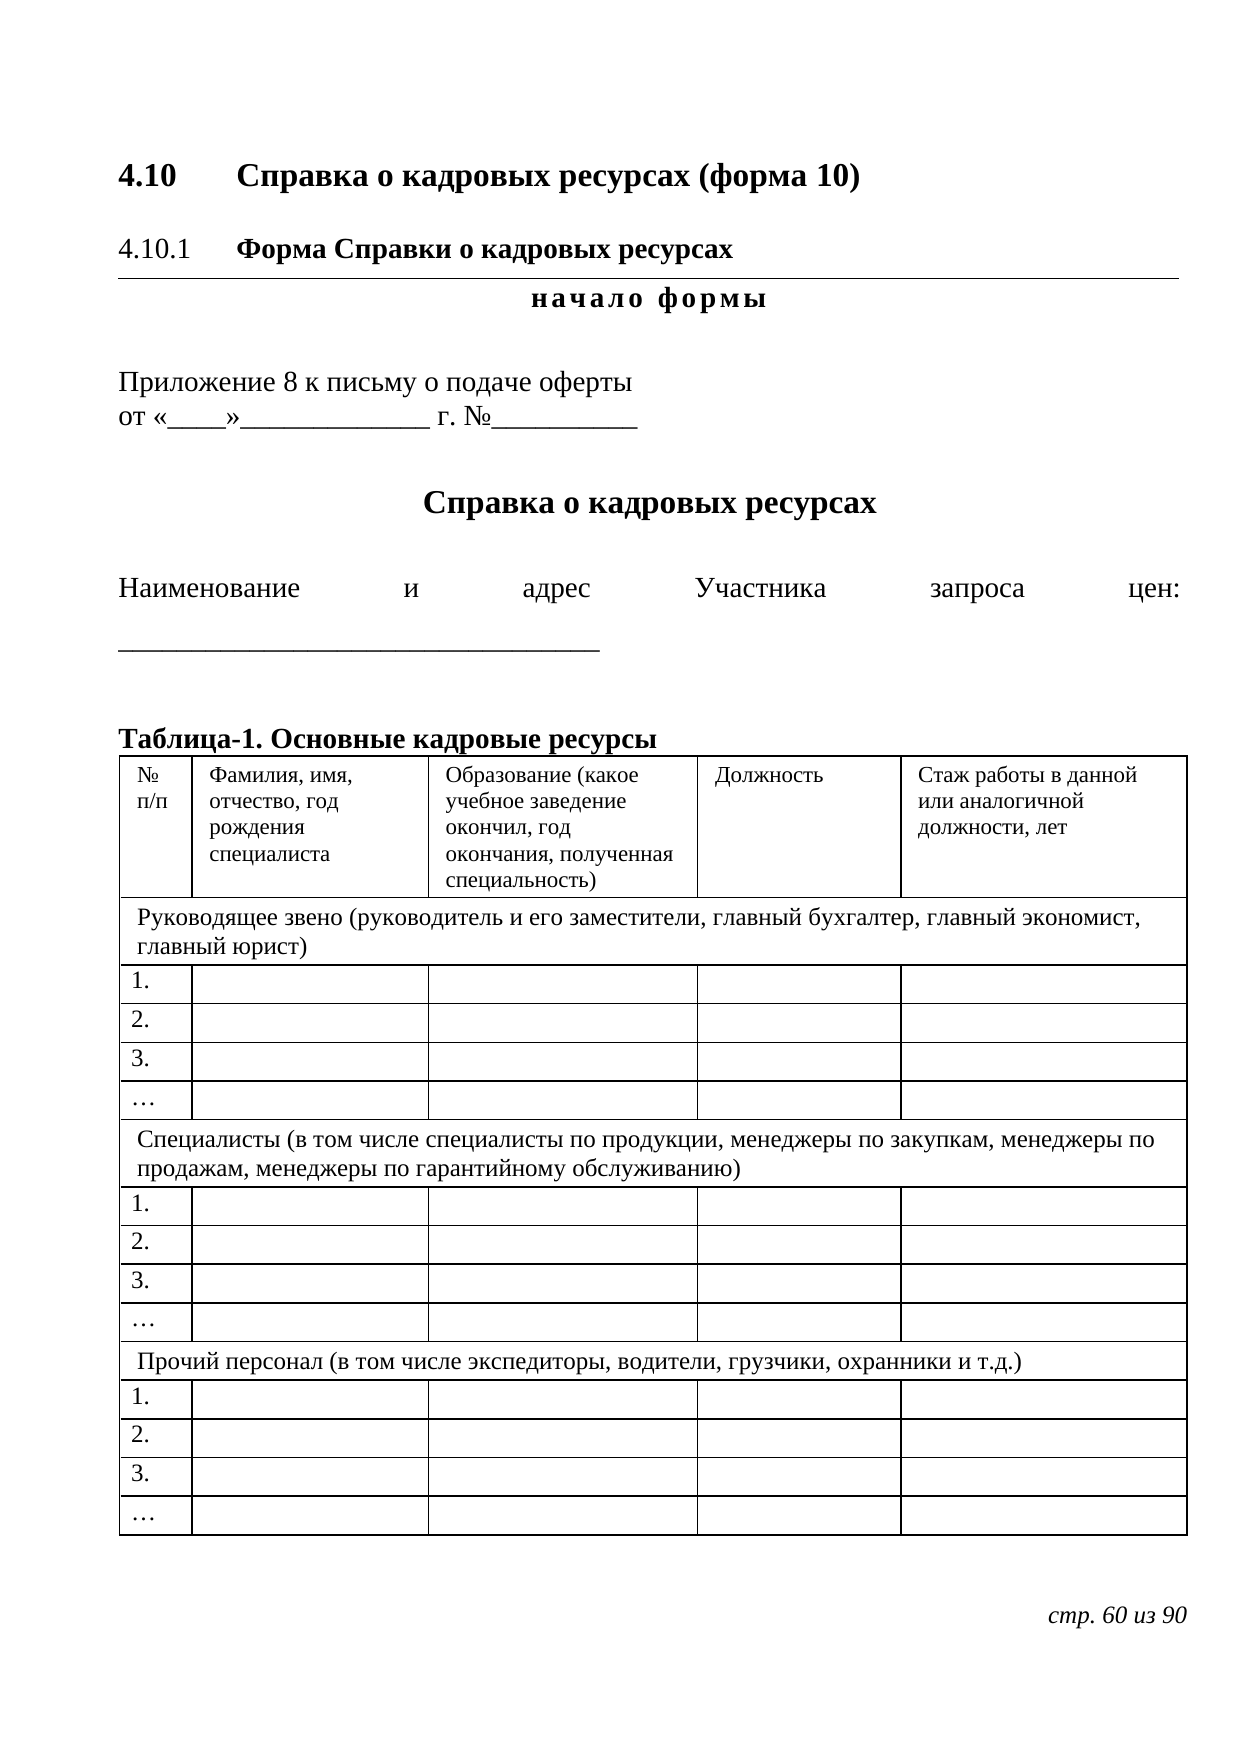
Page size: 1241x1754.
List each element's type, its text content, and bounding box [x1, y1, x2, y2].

text Форма Справки о кадровых ресурсах [118, 231, 1181, 265]
text Справка о кадровых ресурсах [118, 482, 1181, 520]
table_header Стаж работы в данной или аналогичной должности, лет [902, 757, 1186, 897]
table_cell [193, 1043, 428, 1080]
table_cell … [120, 1081, 191, 1119]
text начало формы [118, 279, 1179, 314]
subtitle Справка о кадровых ресурсах (форма ) [118, 156, 1181, 194]
table_cell Специалисты (в том числе специалисты по продукции, менеджеры по закупкам, менеджеры по продажам, менеджеры по гарантийному обслуживанию) [120, 1120, 1186, 1186]
table_cell [193, 1497, 428, 1534]
table_cell … [120, 1496, 191, 1534]
text Наименование и адрес Участника запроса цен: _________________________________ [118, 571, 1181, 654]
table_cell [698, 1265, 900, 1302]
table_cell [193, 966, 428, 1003]
table_cell [120, 1264, 191, 1302]
table_cell [429, 1265, 697, 1302]
table_cell [429, 1082, 697, 1119]
table_cell [193, 1188, 428, 1225]
table_cell [698, 966, 900, 1003]
table_cell [698, 1226, 900, 1263]
table_cell [902, 1420, 1186, 1457]
table_cell Прочий персонал (в том числе экспедиторы, водители, грузчики, охранники и т.д.) [120, 1342, 1186, 1379]
table_cell Руководящее звено (руководитель и его заместители, главный бухгалтер, главный экономист, главный юрист) [120, 898, 1186, 964]
table_cell [902, 1043, 1186, 1080]
table_cell [120, 1226, 191, 1263]
table_cell [698, 1004, 900, 1041]
table_cell [698, 1188, 900, 1225]
table_cell [429, 1043, 697, 1080]
table_cell [429, 966, 697, 1003]
table_cell [902, 1381, 1186, 1418]
table_cell [120, 1419, 191, 1457]
table_cell [429, 1188, 697, 1225]
table_cell [902, 1082, 1186, 1119]
text Приложение к письму о подаче оферты от «____»_____________ г. №__________ [118, 364, 1181, 432]
table_header Должность [698, 757, 900, 897]
table_cell [120, 1004, 191, 1041]
table_cell [193, 1304, 428, 1341]
table_cell [698, 1458, 900, 1495]
table_cell [193, 1458, 428, 1495]
table_cell [698, 1497, 900, 1534]
table_cell [193, 1226, 428, 1263]
table_cell [698, 1082, 900, 1119]
table_cell [429, 1226, 697, 1263]
table_cell [698, 1381, 900, 1418]
table_cell [193, 1420, 428, 1457]
table_cell [193, 1265, 428, 1302]
table_cell [698, 1304, 900, 1341]
table_cell [902, 1004, 1186, 1041]
table_cell [902, 1188, 1186, 1225]
table_cell [429, 1304, 697, 1341]
table_cell [193, 1082, 428, 1119]
table_cell [902, 1226, 1186, 1263]
table_cell [902, 1304, 1186, 1341]
table_cell [120, 965, 191, 1003]
table_header Образование (какое учебное заведение окончил, год окончания, полученная специальность) [429, 757, 697, 897]
text Таблица-1. Основные кадровые ресурсы [118, 721, 1181, 755]
table_header Фамилия, имя, отчество, год рождения специалиста [193, 757, 428, 897]
table_cell [429, 1497, 697, 1534]
table_cell [193, 1381, 428, 1418]
table_cell [120, 1043, 191, 1080]
table_cell [902, 1458, 1186, 1495]
table_cell [698, 1043, 900, 1080]
table_cell [902, 966, 1186, 1003]
table_cell [429, 1420, 697, 1457]
table_cell [429, 1458, 697, 1495]
table_cell [429, 1381, 697, 1418]
table_cell [120, 1187, 191, 1225]
table_cell [120, 1380, 191, 1418]
table_header № п/п [120, 757, 191, 897]
table_cell [429, 1004, 697, 1041]
table_cell [902, 1265, 1186, 1302]
table_cell [120, 1458, 191, 1495]
table_cell [698, 1420, 900, 1457]
table_cell [193, 1004, 428, 1041]
table_cell [902, 1497, 1186, 1534]
table_cell … [120, 1303, 191, 1341]
